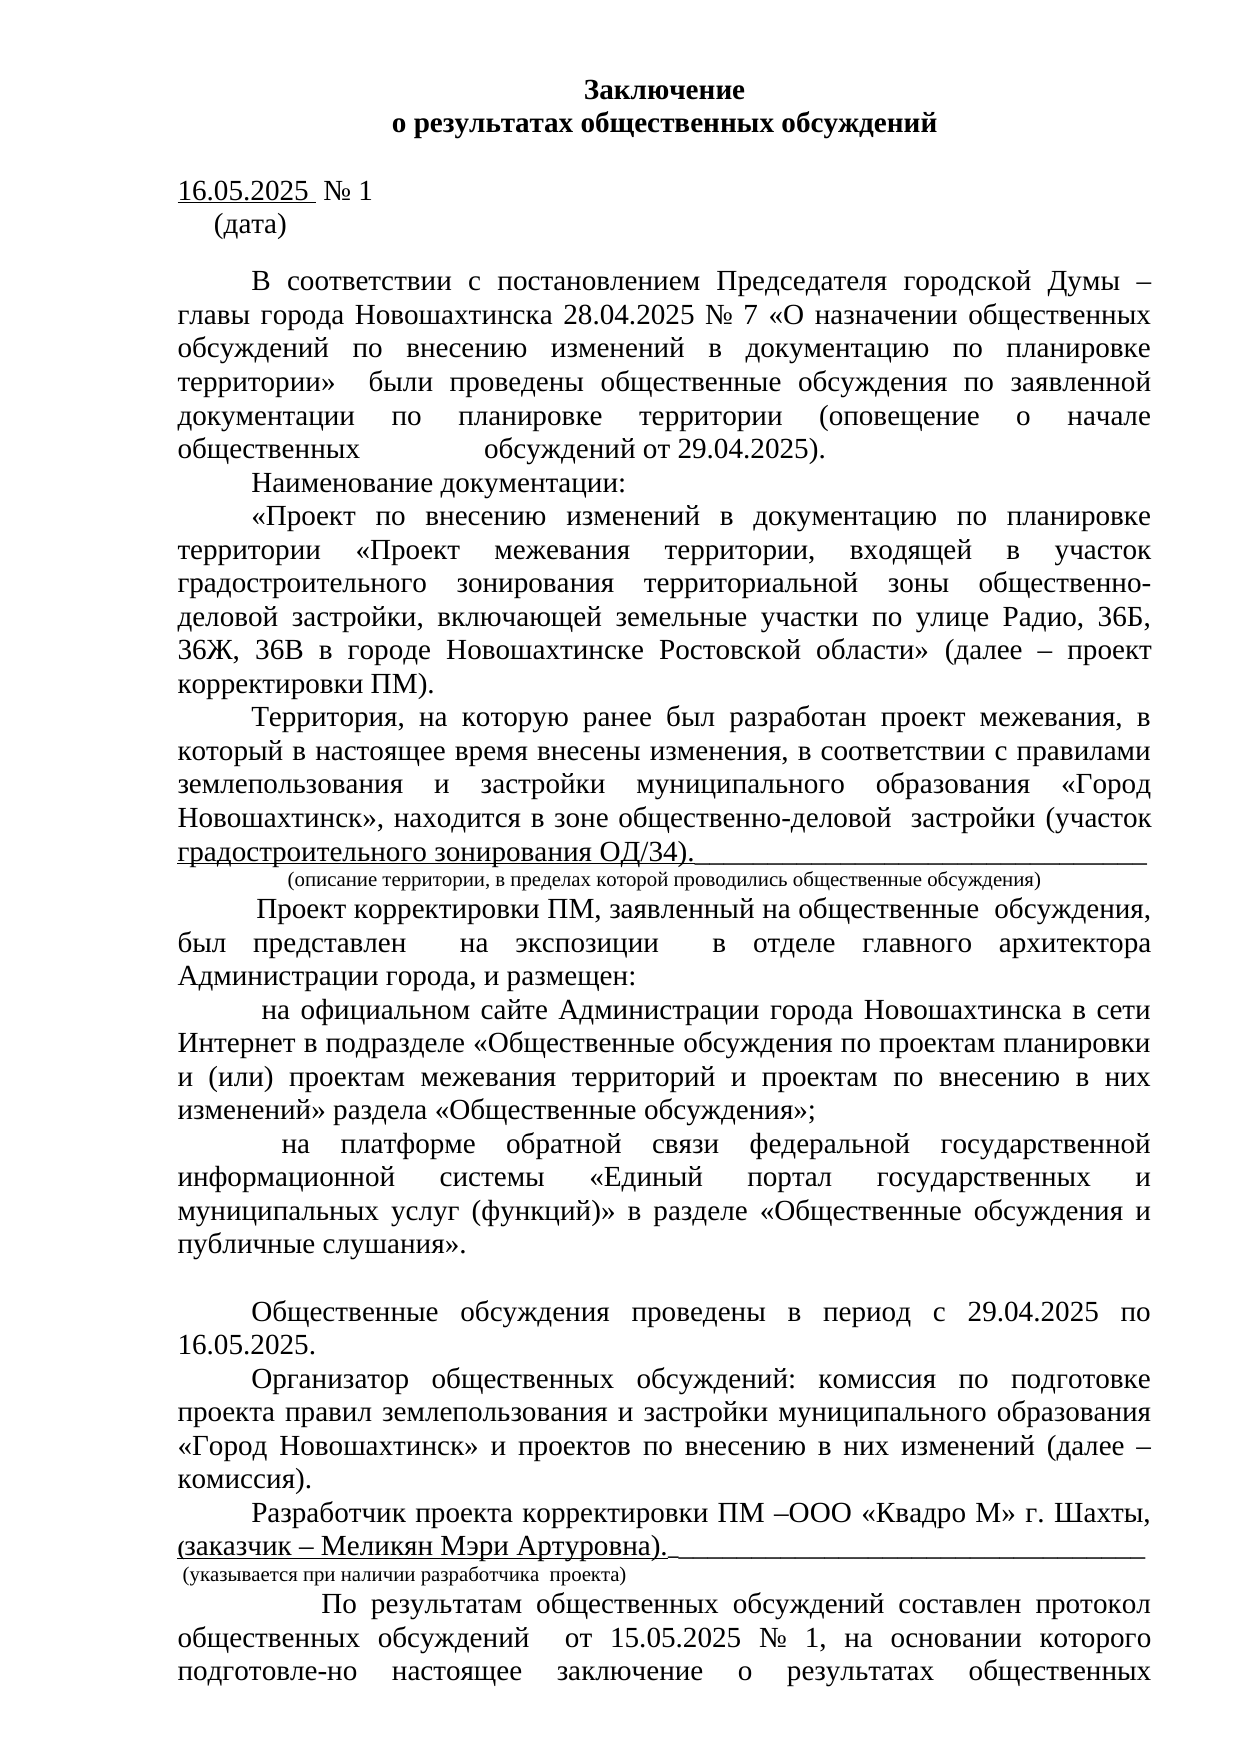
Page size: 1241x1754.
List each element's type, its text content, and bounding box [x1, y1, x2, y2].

text (описание территории, в пределах которой проводились общественные обсуждения) [177, 867, 1152, 891]
text Общественные обсуждения проведены в период с 29.04.2025 по 16.05.2025. [177, 1294, 1152, 1361]
text Разработчик проекта корректировки ПМ –ООО «Квадро М» г. Шахты, (заказчик – Меликян Мэри Артуровна)._________________________________ [177, 1495, 1152, 1562]
text Территория, на которую ранее был разработан проект межевания, в который в настоящее время внесены изменения, в соответствии с правилами землепользования и застройки муниципального образования «Город Новошахтинск», находится в зоне общественно-деловой застройки (участок градостроительного зонирования ОД/34)._______________________________ [177, 699, 1152, 867]
text о результатах общественных обсуждений [177, 106, 1152, 139]
text В соответствии с постановлением Председателя городской Думы – главы города Новошахтинска 28.04.2025 № 7 «О назначении общественных обсуждений по внесению изменений в документацию по планировке территории» были проведены общественные обсуждения по заявленной документации по планировке территории (оповещение о начале общественных обсуждений от 29.04.2025). [177, 263, 1152, 465]
text (дата) [177, 206, 1152, 240]
text Заключение [177, 72, 1152, 106]
text Наименование документации: [177, 465, 1152, 498]
text на официальном сайте Администрации города Новошахтинска в сети Интернет в подразделе «Общественные обсуждения по проектам планировки и (или) проектам межевания территорий и проектам по внесению в них изменений» раздела «Общественные обсуждения»; [177, 992, 1152, 1126]
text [177, 1586, 1152, 1687]
text Проект корректировки ПМ, заявленный на общественные обсуждения, был представлен на экспозиции в отделе главного архитектора Администрации города, и размещен: [177, 891, 1152, 992]
text 16.05.2025 № 1 [177, 173, 1152, 206]
text Организатор общественных обсуждений: комиссия по подготовке проекта правил землепользования и застройки муниципального образования «Город Новошахтинск» и проектов по внесению в них изменений (далее – комиссия). [177, 1361, 1152, 1495]
text на платформе обратной связи федеральной государственной информационной системы «Единый портал государственных и муниципальных услуг (функций)» в разделе «Общественные обсуждения и публичные слушания». [177, 1126, 1152, 1260]
text (указывается при наличии разработчика проекта) [177, 1562, 1152, 1586]
text «Проект по внесению изменений в документацию по планировке территории «Проект межевания территории, входящей в участок градостроительного зонирования территориальной зоны общественно-деловой застройки, включающей земельные участки по улице Радио, 36Б, 36Ж, 36В в городе Новошахтинске Ростовской области» (далее – проект корректировки ПМ). [177, 498, 1152, 699]
